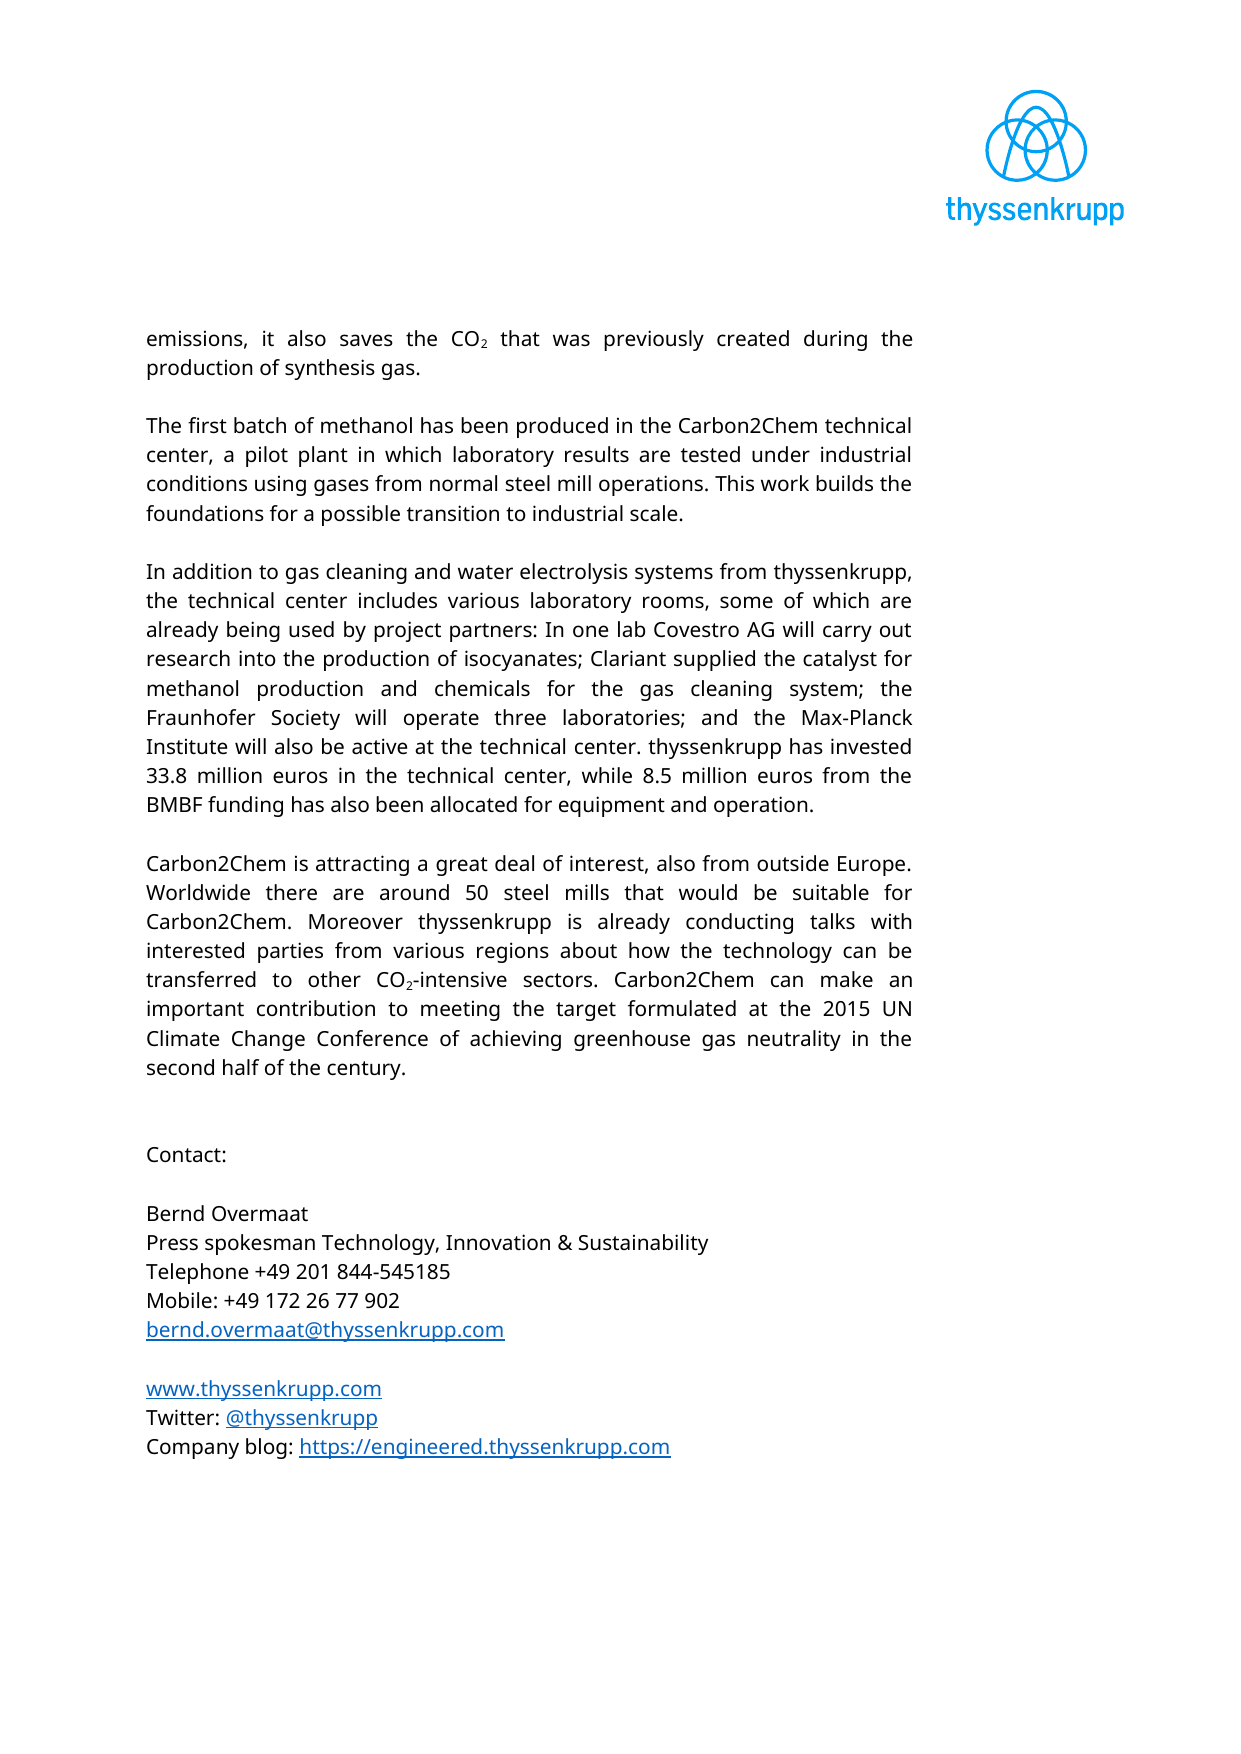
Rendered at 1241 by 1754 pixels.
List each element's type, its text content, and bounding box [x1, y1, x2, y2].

text Contact: [146, 1139, 913, 1169]
text Bernd Overmaat [146, 1198, 913, 1227]
text Telephone +49 201 844-545185 [146, 1256, 913, 1285]
text Mobile: +49 172 26 77 902 [146, 1285, 913, 1314]
text Twitter: @thyssenkrupp [146, 1402, 913, 1431]
text The first batch of methanol has been produced in the Carbon2Chem technical center, a pilot plant in which laboratory results are tested under industrial conditions using gases from normal steel mill operations. This work builds the foundations for a possible transition to industrial scale. [146, 410, 913, 527]
text In addition to gas cleaning and water electrolysis systems from thyssenkrupp, the technical center includes various laboratory rooms, some of which are already being used by project partners: In one lab Covestro AG will carry out research into the production of isocyanates; Clariant supplied the catalyst for methanol production and chemicals for the gas cleaning system; the Fraunhofer Society will operate three laboratories; and the Max-Planck Institute will also be active at the technical center. thyssenkrupp has invested 33.8 million euros in the technical center, while 8.5 million euros from the BMBF funding has also been allocated for equipment and operation. [146, 556, 913, 819]
text Company blog: https://engineered.thyssenkrupp.com [146, 1431, 913, 1460]
text bernd.overmaat@thyssenkrupp.com [146, 1314, 913, 1344]
text Press spokesman Technology, Innovation & Sustainability [146, 1227, 913, 1256]
text Carbon2Chem is attracting a great deal of interest, also from outside Europe. Worldwide there are around 50 steel mills that would be suitable for Carbon2Chem. Moreover thyssenkrupp is already conducting talks with interested parties from various regions about how the technology can be transferred to other CO2-intensive sectors. Carbon2Chem can make an important contribution to meeting the target formulated at the 2015 UN Climate Change Conference of achieving greenhouse gas neutrality in the second half of the century. [146, 848, 913, 1081]
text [146, 323, 913, 381]
text www.thyssenkrupp.com [146, 1373, 913, 1402]
